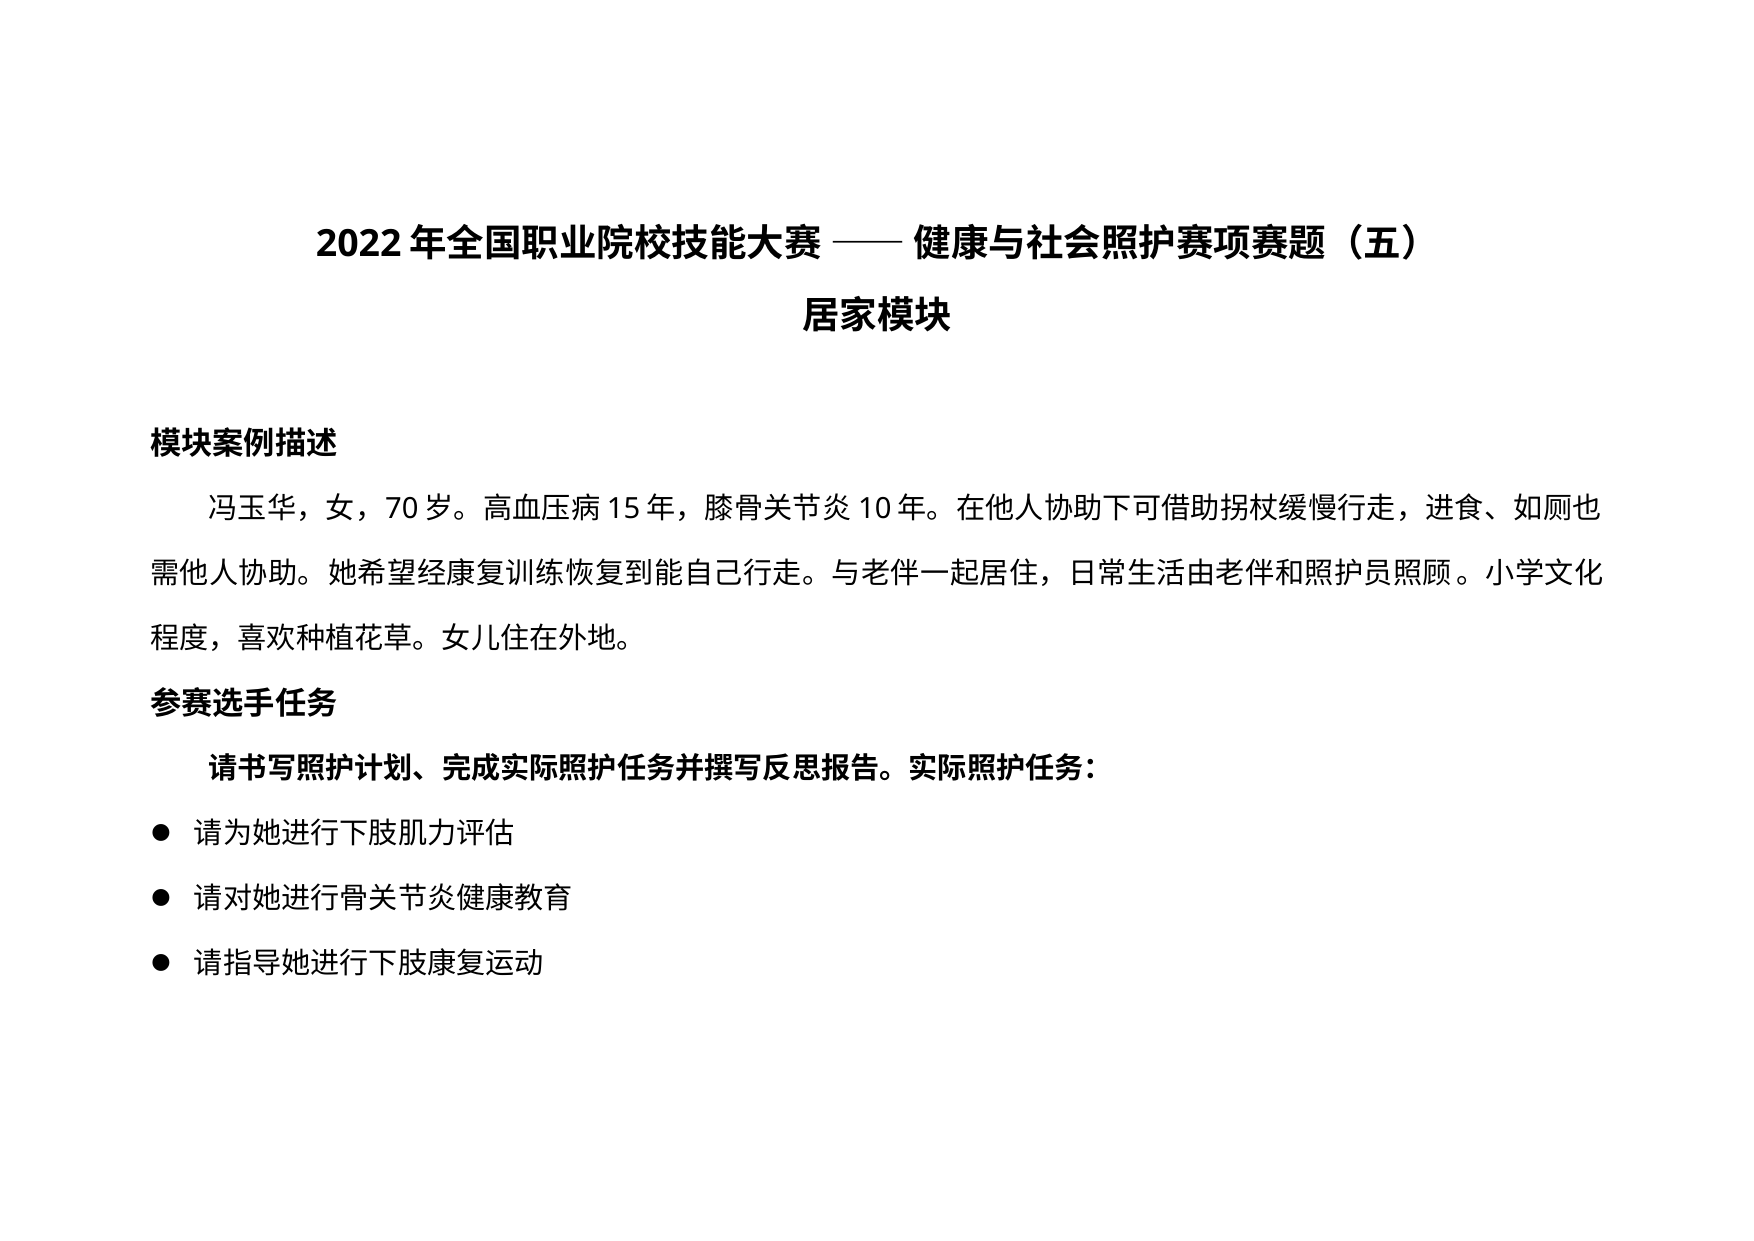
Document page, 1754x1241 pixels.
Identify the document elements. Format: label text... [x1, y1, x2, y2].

text 参赛选手任务 [150, 668, 1604, 733]
list 请对她进行骨关节炎健康教育 [150, 863, 1604, 928]
text 请书写照护计划、完成实际照护任务并撰写反思报告。实际照护任务： [150, 733, 1604, 798]
text 模块案例描述 [150, 408, 1604, 473]
list 请指导她进行下肢康复运动 [150, 928, 1604, 993]
text 冯玉华，女，70岁。高血压病15年，膝骨关节炎10年。在他人协助下可借助拐杖缓慢行走，进食、如厕也需他人协助。她希望经康复训练恢复到能自己行走。与老伴一起居住，日常生活由老伴和照护员照顾。小学文化程度，喜欢种植花草。女儿住在外地。 [150, 473, 1604, 668]
list 请为她进行下肢肌力评估 [150, 798, 1604, 863]
text 居家模块 [150, 271, 1604, 343]
text 2022年全国职业院校技能大赛 —— 健康与社会照护赛项赛题（五） [150, 198, 1604, 271]
